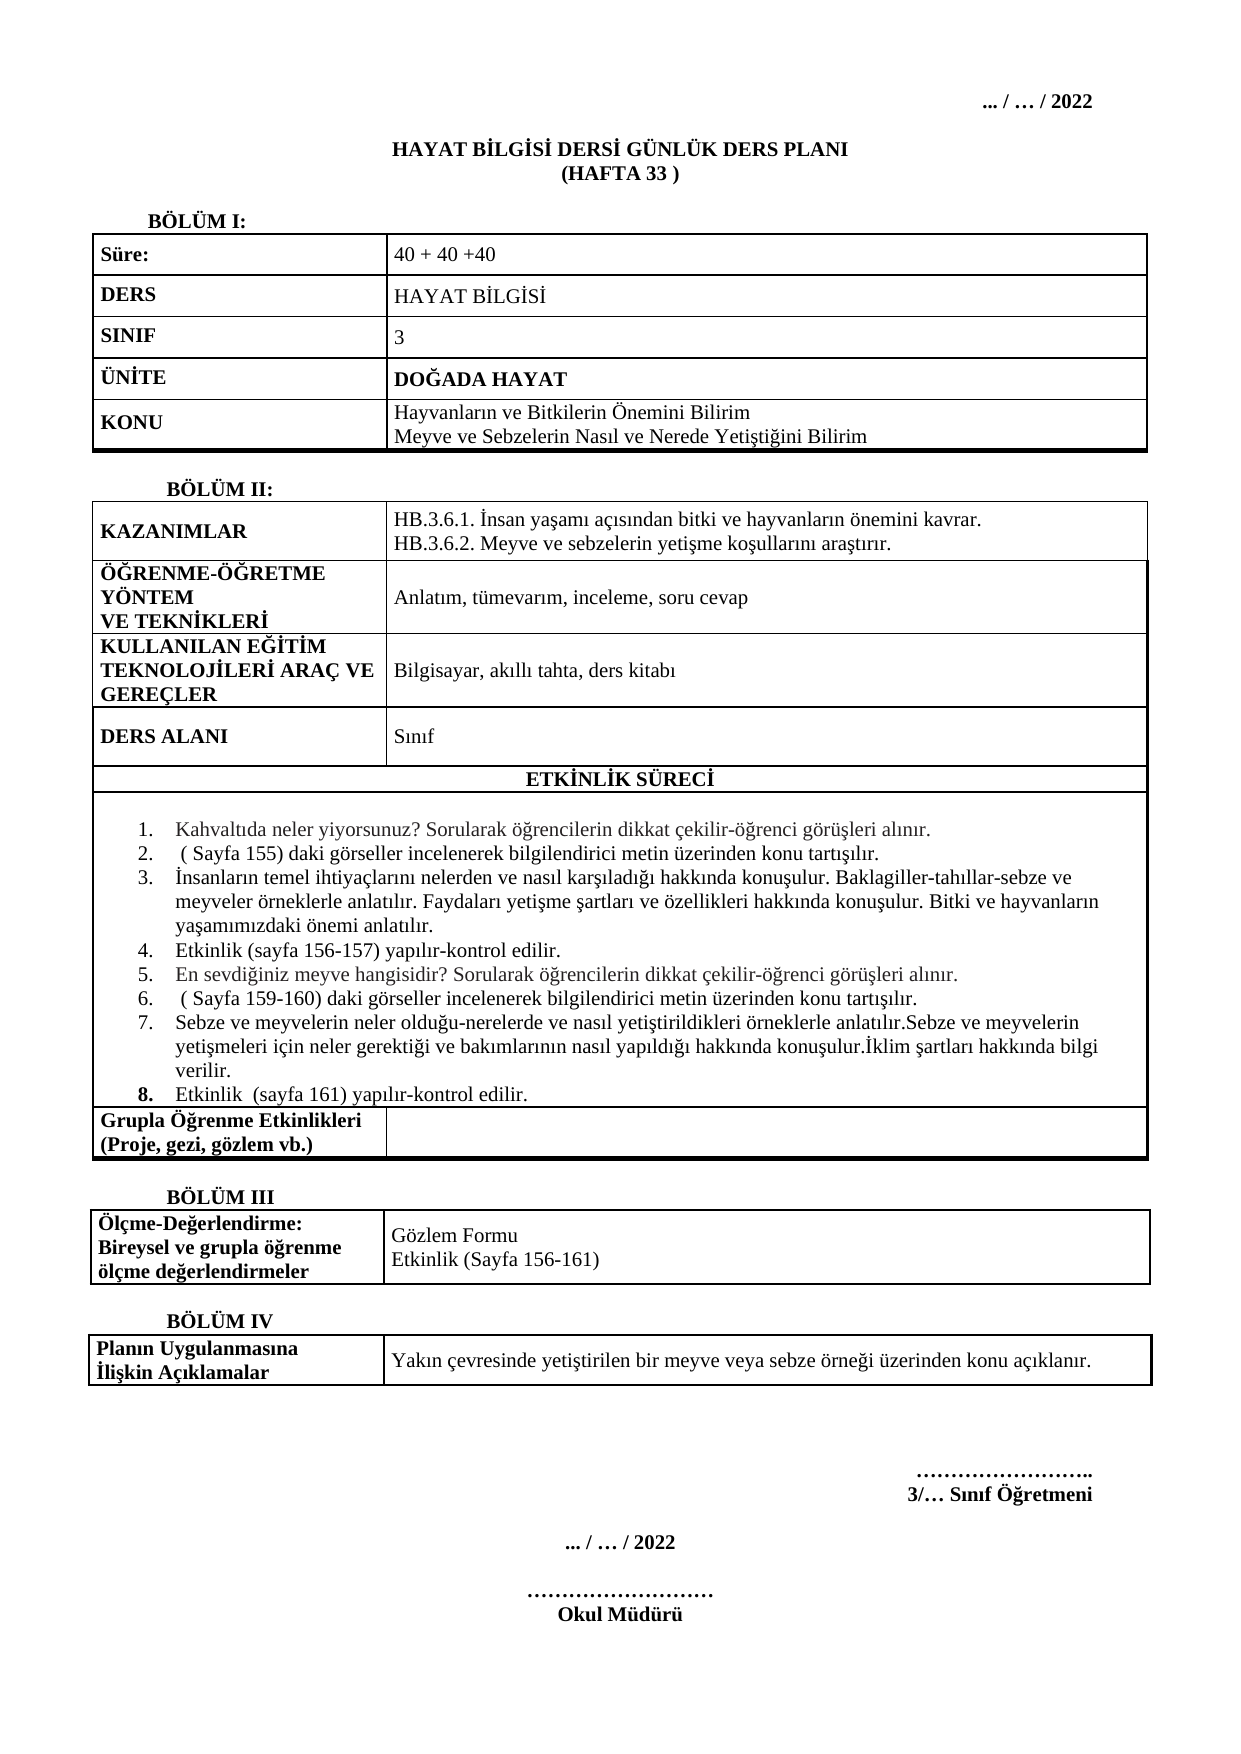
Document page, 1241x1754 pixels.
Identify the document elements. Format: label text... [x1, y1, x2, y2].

table_cell KONU [94, 400, 386, 448]
text ……………………… [148, 1578, 1092, 1602]
table_header Gözlem Formu Etkinlik (Sayfa 156-161) [385, 1211, 1149, 1283]
table_cell ÖĞRENME-ÖĞRETME YÖNTEM VE TEKNİKLERİ [93, 561, 386, 633]
text BÖLÜM I: [148, 209, 1092, 233]
subtitle BÖLÜM IV [148, 1309, 1092, 1333]
text 3/… Sınıf Öğretmeni [148, 1482, 1092, 1506]
table_header Ölçme-Değerlendirme: Bireysel ve grupla öğrenme ölçme değerlendirmeler [92, 1211, 383, 1283]
table_cell Grupla Öğrenme Etkinlikleri (Proje, gezi, gözlem vb.) [94, 1108, 386, 1156]
text HAYAT BİLGİSİ DERSİ GÜNLÜK DERS PLANI [148, 137, 1092, 161]
text ... / … / 2022 [148, 1530, 1092, 1554]
table_cell Hayvanların ve Bitkilerin Önemini Bilirim Meyve ve Sebzelerin Nasıl ve Nerede Yetiştiğini Bilirim [388, 400, 1146, 448]
text ... / … / 2022 [148, 89, 1092, 113]
table_header KAZANIMLAR [93, 502, 386, 559]
table_header HB.3.6.1. İnsan yaşamı açısından bitki ve hayvanların önemini kavrar. HB.3.6.2. Meyve ve sebzelerin yetişme koşullarını araştırır. [387, 502, 1147, 559]
table_header Süre: [94, 235, 386, 274]
table_cell ÜNİTE [94, 359, 386, 398]
table_cell Anlatım, tümevarım, inceleme, soru cevap [387, 561, 1146, 633]
text Okul Müdürü [148, 1602, 1092, 1626]
text (HAFTA 33 ) [148, 161, 1092, 185]
table_header Planın Uygulanmasına İlişkin Açıklamalar [90, 1336, 383, 1384]
table_header 40 + 40 +40 [388, 235, 1146, 274]
table_cell DERS [94, 276, 386, 316]
table_cell 3 [388, 317, 1146, 357]
table_cell DERS ALANI [94, 708, 386, 765]
table_cell HAYAT BİLGİSİ [388, 276, 1146, 316]
text BÖLÜM II: [148, 477, 1092, 501]
table_cell ETKİNLİK SÜRECİ [94, 767, 1146, 791]
table_cell SINIF [94, 317, 386, 357]
table_cell Kahvaltıda neler yiyorsunuz? Sorularak öğrencilerin dikkat çekilir-öğrenci görüşleri alınır. ( Sayfa 155) daki görseller incelenerek bilgilendirici metin üzerinden konu tartışılır. İnsanların temel ihtiyaçlarını nelerden ve nasıl karşıladığı hakkında konuşulur. Baklagiller-tahıllar-sebze ve meyveler örneklerle anlatılır. Faydaları yetişme şartları ve özellikleri hakkında konuşulur. Bitki ve hayvanların yaşamımızdaki önemi anlatılır. Etkinlik (sayfa 156-157) yapılır-kontrol edilir. En sevdiğiniz meyve hangisidir? Sorularak öğrencilerin dikkat çekilir-öğrenci görüşleri alınır. ( Sayfa 159-160) daki görseller incelenerek bilgilendirici metin üzerinden konu tartışılır. Sebze ve meyvelerin neler olduğu-nerelerde ve nasıl yetiştirildikleri örneklerle anlatılır.Sebze ve meyvelerin yetişmeleri için neler gerektiği ve bakımlarının nasıl yapıldığı hakkında konuşulur.İklim şartları hakkında bilgi verilir. Etkinlik (sayfa 161) yapılır-kontrol edilir. [94, 793, 1146, 1106]
table_header Yakın çevresinde yetiştirilen bir meyve veya sebze örneği üzerinden konu açıklanır. [385, 1336, 1150, 1384]
table_cell [387, 1108, 1146, 1156]
table_cell Bilgisayar, akıllı tahta, ders kitabı [387, 634, 1146, 706]
subtitle BÖLÜM III [148, 1185, 1092, 1209]
table_cell Sınıf [387, 708, 1146, 765]
table_cell KULLANILAN EĞİTİM TEKNOLOJİLERİ ARAÇ VE GEREÇLER [93, 634, 386, 706]
table_cell DOĞADA HAYAT [388, 359, 1146, 398]
text …………………….. [148, 1458, 1092, 1482]
